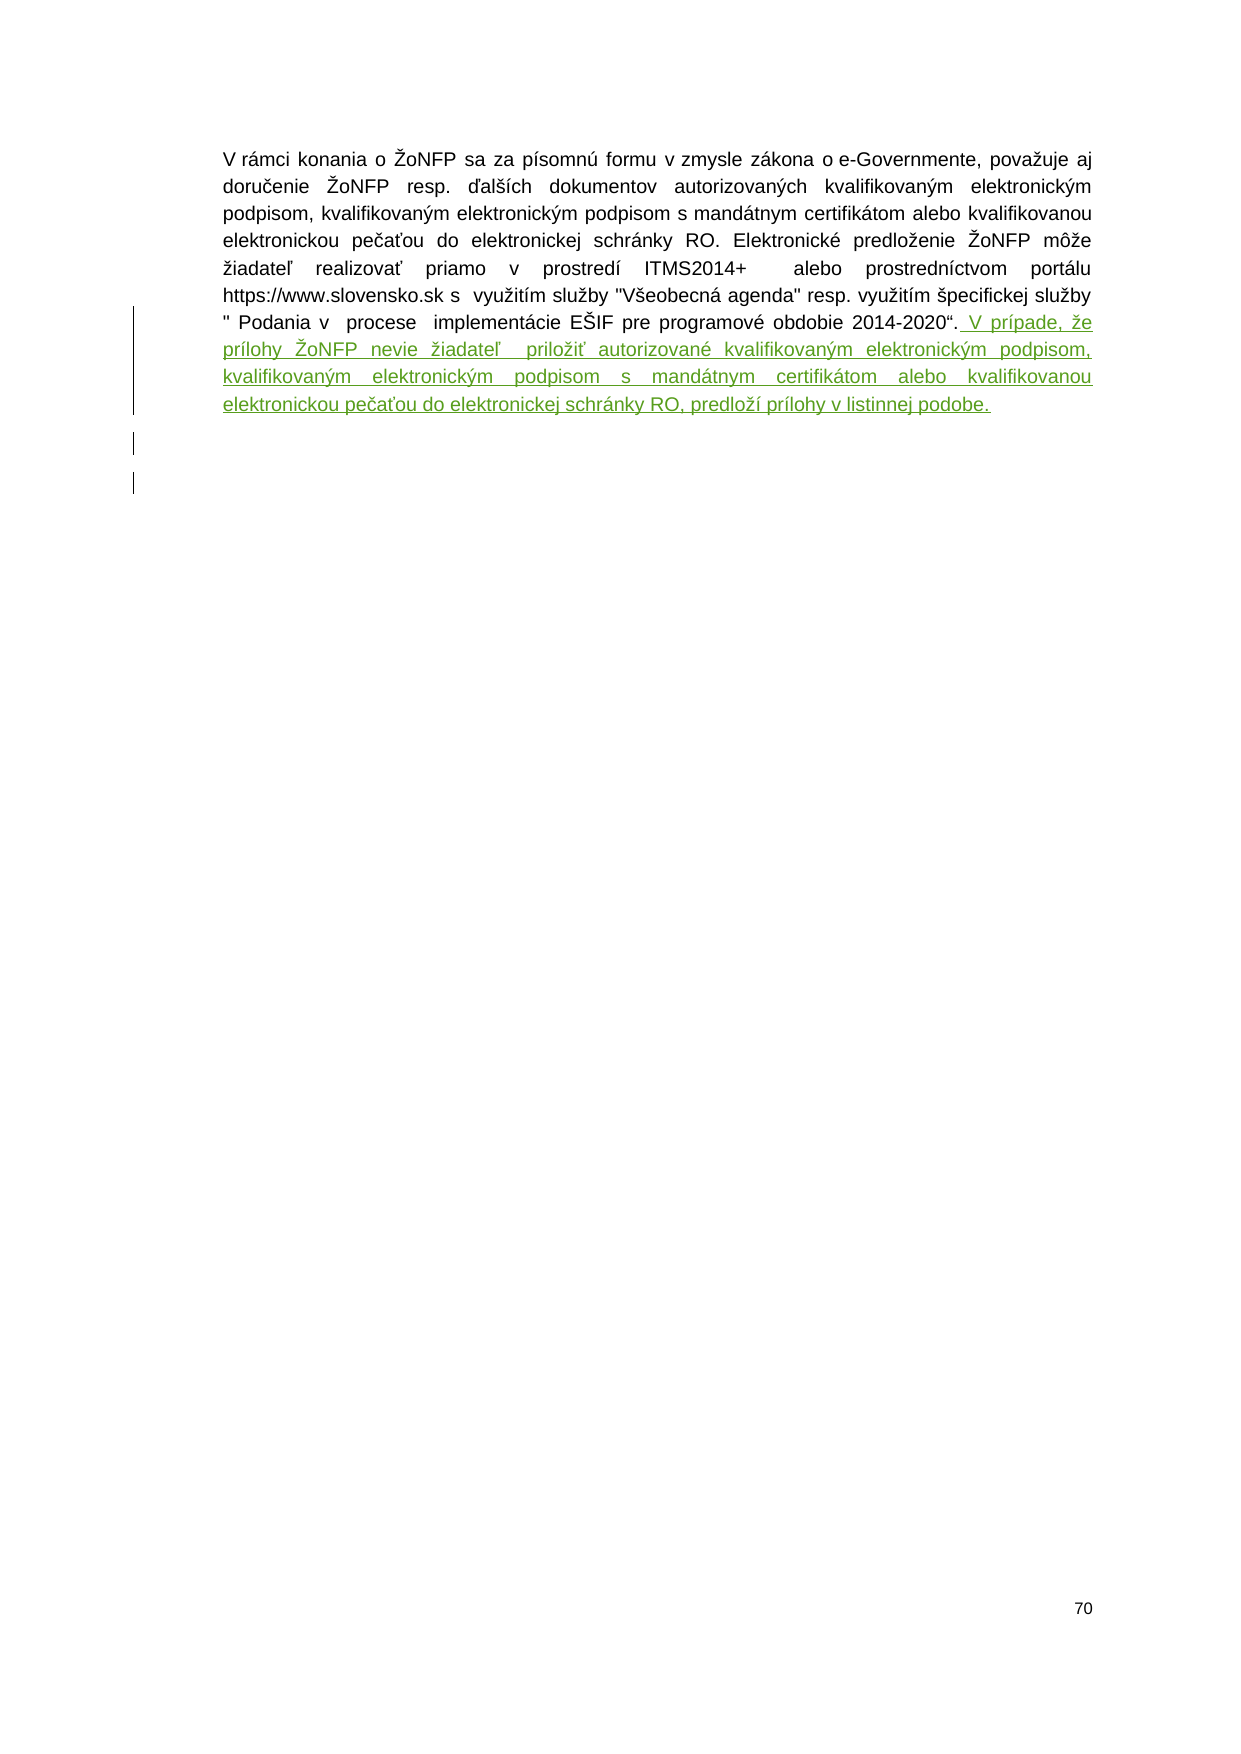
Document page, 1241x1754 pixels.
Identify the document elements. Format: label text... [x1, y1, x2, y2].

text V rámci konania o ŽoNFP sa za písomnú formu v zmysle zákona o e-Governmente, považuje aj doručenie ŽoNFP resp. ďalších dokumentov autorizovaných kvalifikovaným elektronickým podpisom, kvalifikovaným elektronickým podpisom s mandátnym certifikátom alebo kvalifikovanou elektronickou pečaťou do elektronickej schránky RO. Elektronické predloženie ŽoNFP môže žiadateľ realizovať priamo v prostredí ITMS2014+ alebo prostredníctvom portálu https://www.slovensko.sk s využitím služby "Všeobecná agenda" resp. využitím špecifickej služby " Podania v procese implementácie EŠIF pre programové obdobie 2014-2020“. [223, 148, 1092, 358]
